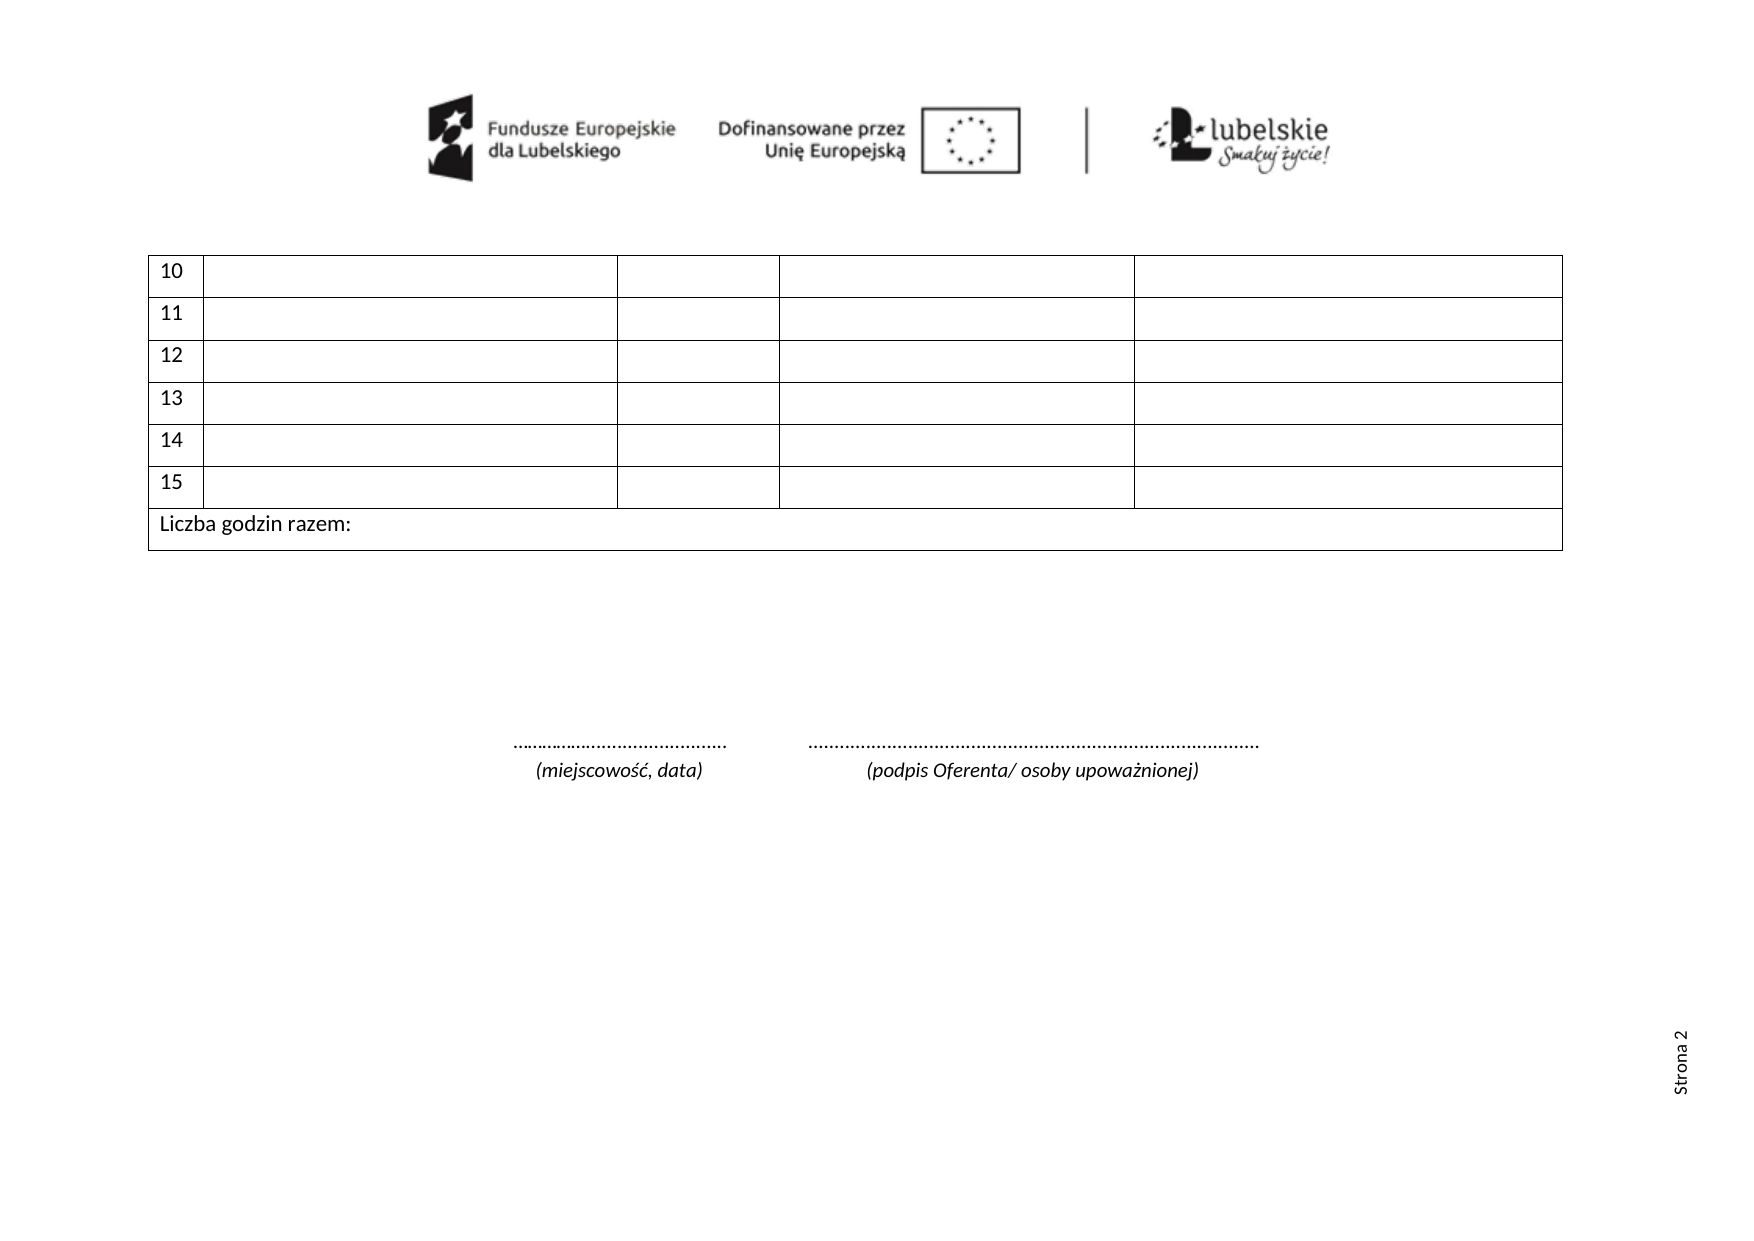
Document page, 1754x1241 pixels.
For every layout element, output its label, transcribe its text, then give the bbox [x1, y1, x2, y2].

table_cell (miejscowość, data) [464, 758, 777, 787]
table_cell [618, 467, 779, 508]
table_cell [1135, 425, 1562, 466]
table_cell [204, 341, 617, 382]
table_cell [780, 341, 1134, 382]
table_cell [780, 467, 1134, 508]
table_header ……………........................... [464, 728, 777, 758]
table_cell [204, 298, 617, 339]
table_cell [618, 298, 779, 339]
table_cell [780, 425, 1134, 466]
table_cell 12 [149, 341, 203, 382]
table_cell [1135, 467, 1562, 508]
table_cell [204, 467, 617, 508]
picture [403, 72, 1351, 206]
table_cell [204, 425, 617, 466]
table_header ...................................................................................... [777, 728, 1290, 758]
table_cell [1135, 341, 1562, 382]
table_cell (podpis Oferenta/ osoby upoważnionej) [777, 758, 1290, 787]
table_cell [618, 256, 779, 297]
table_cell [618, 341, 779, 382]
table_cell [780, 256, 1134, 297]
table_cell [1135, 298, 1562, 339]
table_cell 14 [149, 425, 203, 466]
table_cell 15 [149, 467, 203, 508]
table_cell 13 [149, 383, 203, 424]
table_cell 11 [149, 298, 203, 339]
table_cell [204, 256, 617, 297]
table_cell [780, 298, 1134, 339]
table_cell [780, 383, 1134, 424]
table_cell [618, 383, 779, 424]
table_cell Liczba godzin razem: [149, 509, 1562, 550]
table_cell [1135, 256, 1562, 297]
table_cell 10 [149, 256, 203, 297]
table_cell [618, 425, 779, 466]
table_cell [1135, 383, 1562, 424]
table_cell [204, 383, 617, 424]
